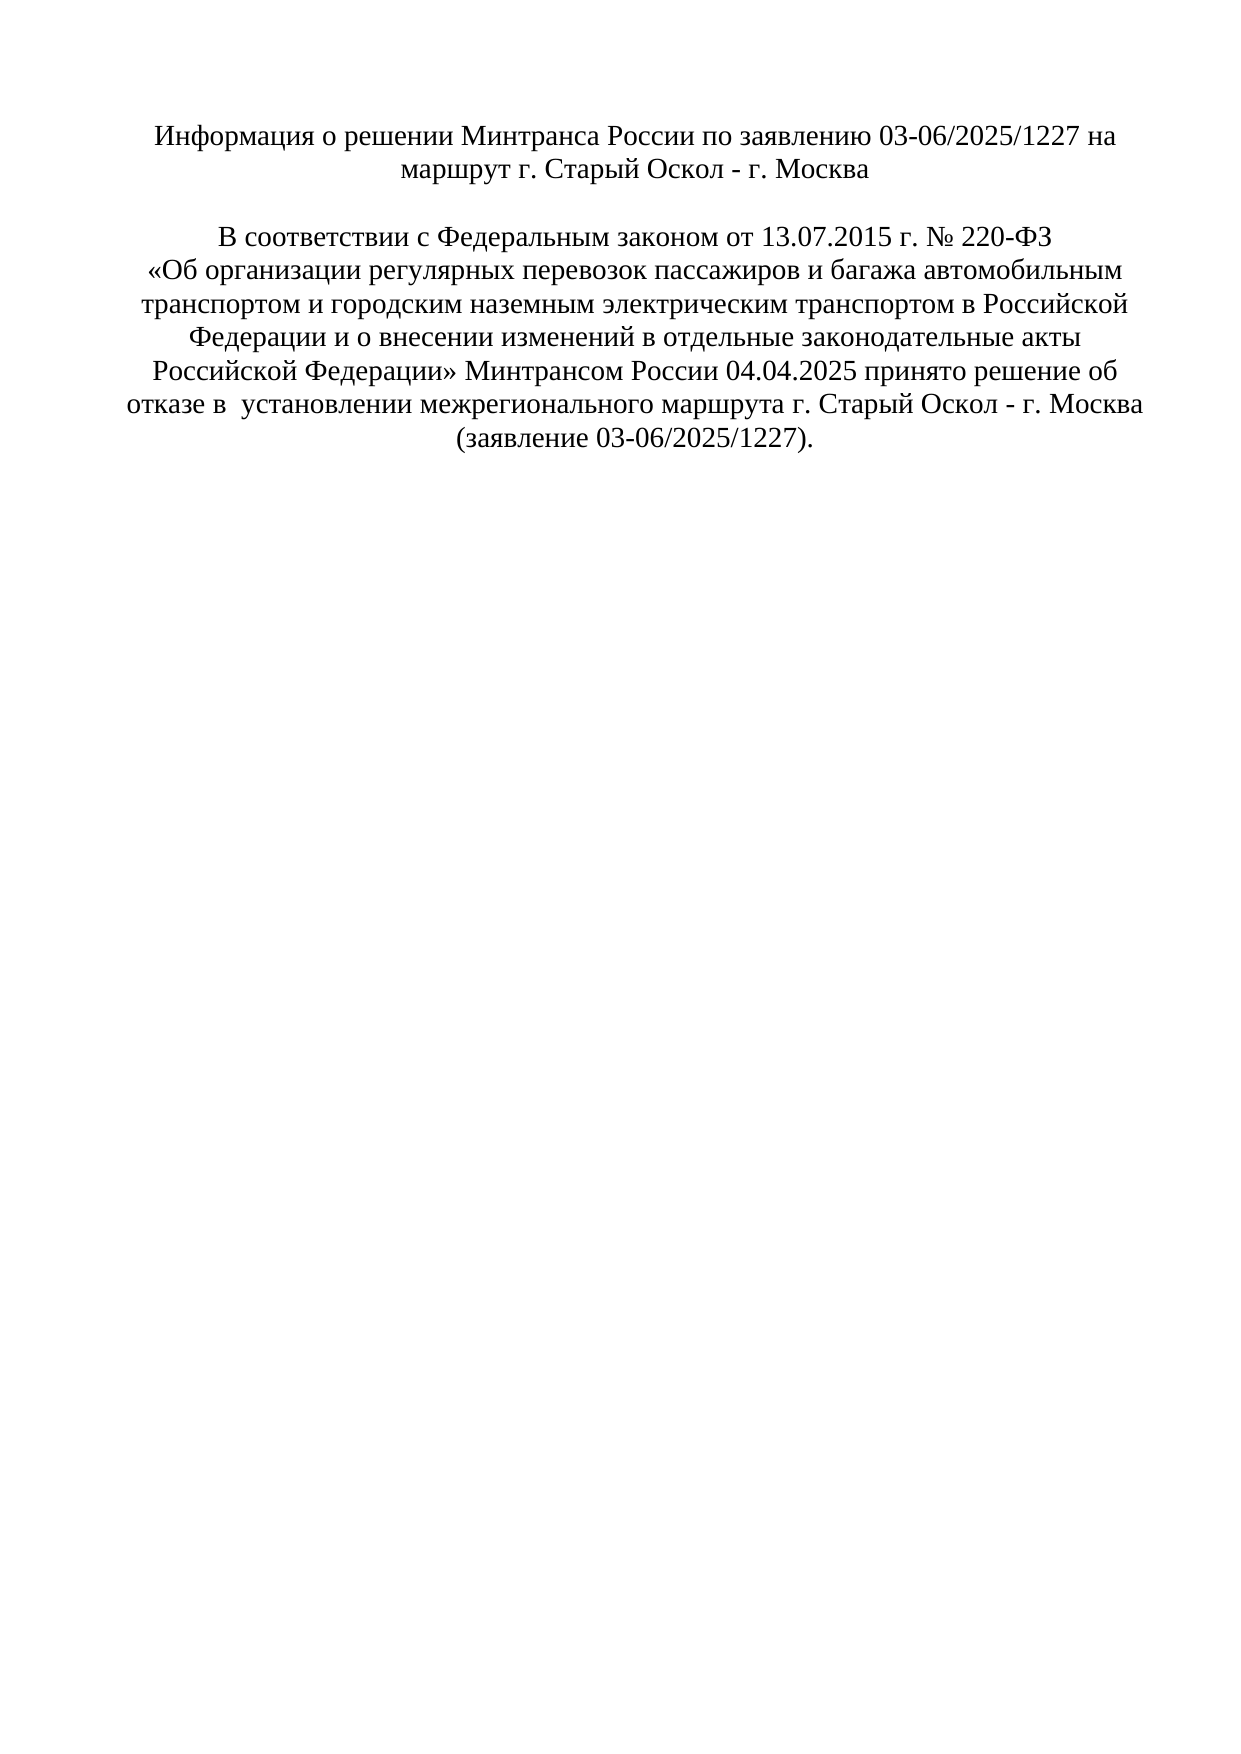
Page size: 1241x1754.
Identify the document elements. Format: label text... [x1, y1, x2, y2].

text В соответствии с Федеральным законом от 13.07.2015 г. № 220-ФЗ «Об организации регулярных перевозок пассажиров и багажа автомобильным транспортом и городским наземным электрическим транспортом в Российской Федерации и о внесении изменений в отдельные законодательные акты Российской Федерации» Минтрансом России 04.04.2025 принято решение об отказе в установлении межрегионального маршрута г. Старый Оскол - г. Москва (заявление 03-06/2025/1227). [118, 219, 1152, 453]
text Информация о решении Минтранса России по заявлению 03-06/2025/1227 на маршрут г. Старый Оскол - г. Москва [118, 118, 1152, 185]
